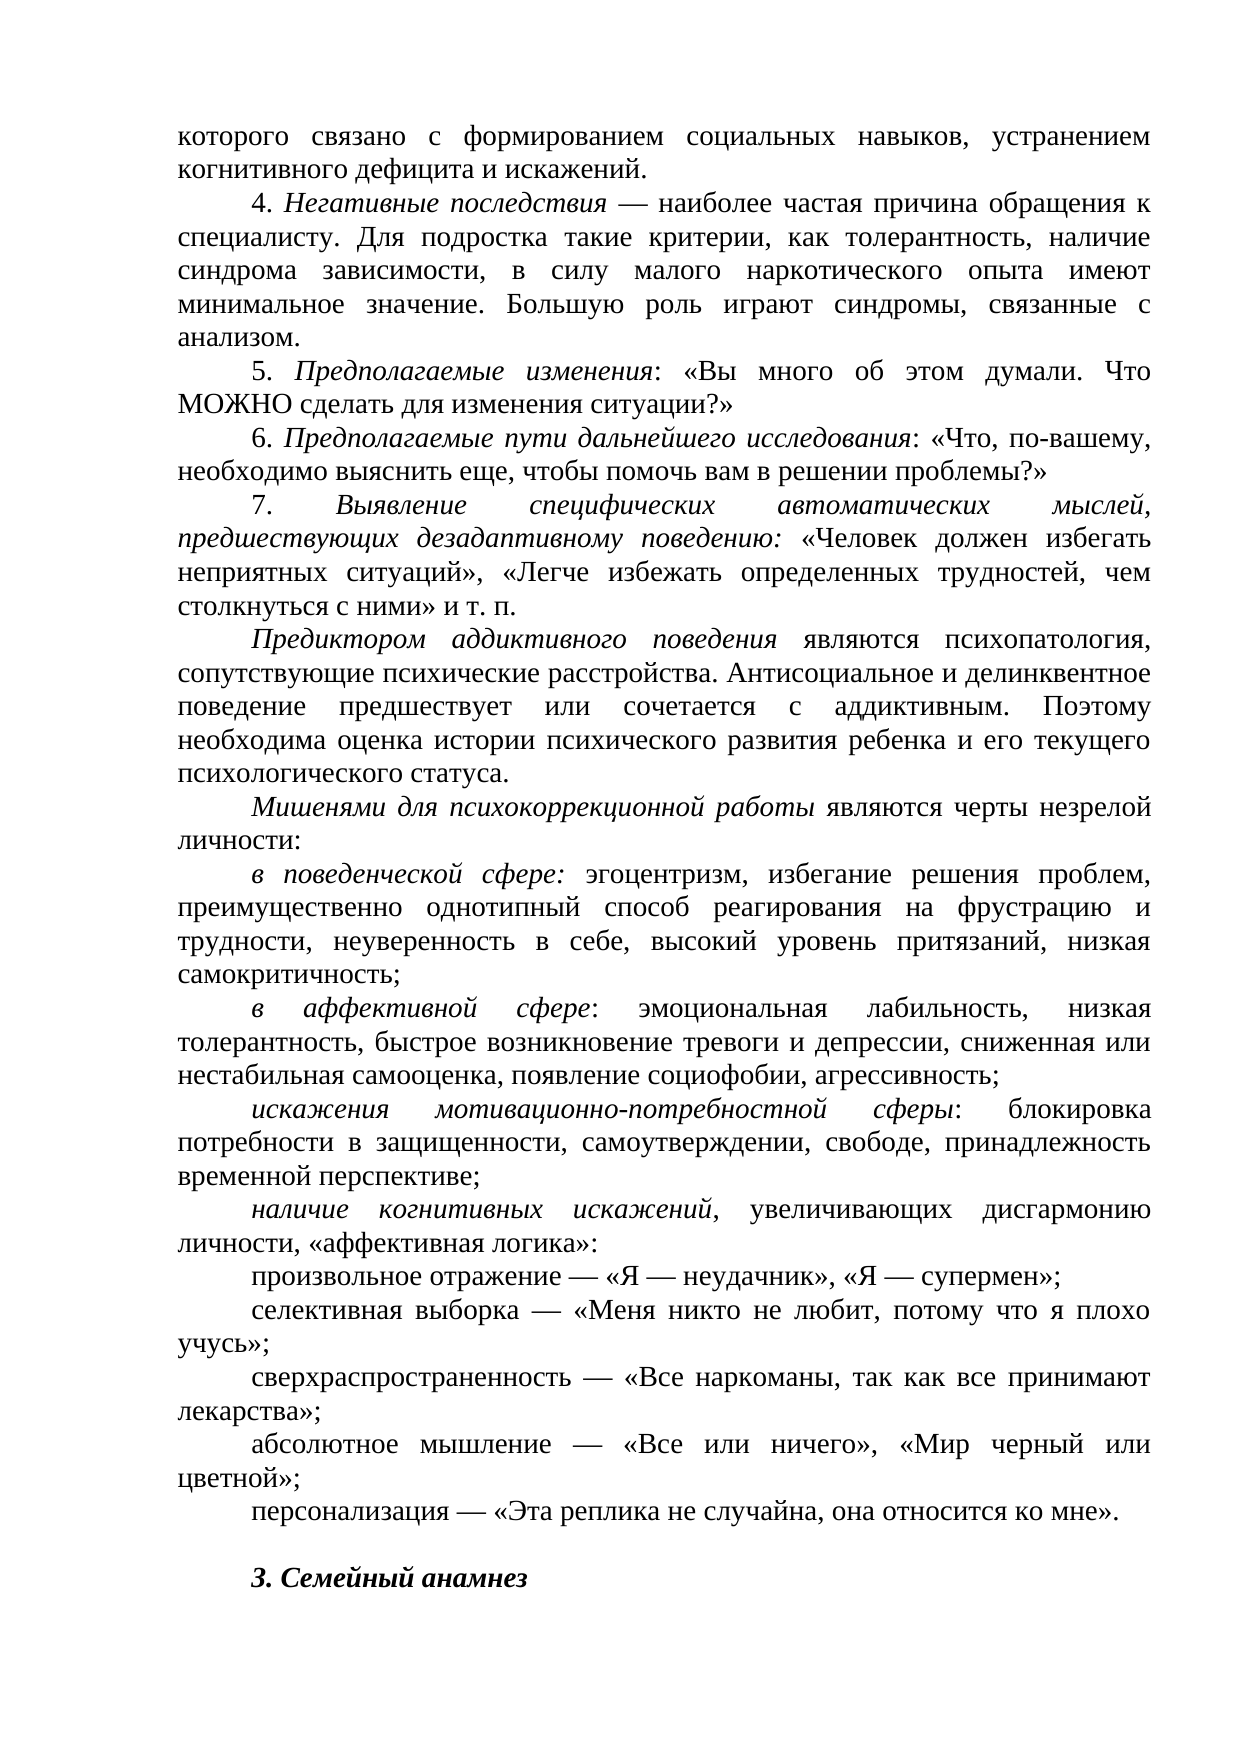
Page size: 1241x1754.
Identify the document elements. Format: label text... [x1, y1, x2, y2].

text сверхраспространенность — «Все наркоманы, так как все принимают лекарства»; [177, 1359, 1152, 1426]
text Предиктором аддиктивного поведения являются психопатология, сопутствующие психические расстройства. Антисоциальное и делинквентное поведение предшествует или сочетается с аддиктивным. Поэтому необходима оценка истории психического развития ребенка и его текущего психологического статуса. [177, 621, 1152, 789]
text абсолютное мышление — «Все или ничего», «Мир черный или цветной»; [177, 1426, 1152, 1493]
text наличие когнитивных искажений, увеличивающих дисгармонию личности, «аффективная логика»: [177, 1191, 1152, 1258]
text 6. Предполагаемые пути дальнейшего исследования: «Что, по-вашему, необходимо выяснить еще, чтобы помочь вам в решении проблемы?» [177, 420, 1152, 487]
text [177, 118, 1152, 185]
text персонализация — «Эта реплика не случайна, она относится ко мне». [177, 1493, 1152, 1527]
text произвольное отражение — «Я — неудачник», «Я — супермен»; [177, 1258, 1152, 1292]
text в поведенческой сфере: эгоцентризм, избегание решения проблем, преимущественно однотипный способ реагирования на фрустрацию и трудности, неуверенность в себе, высокий уровень притязаний, низкая самокритичность; [177, 856, 1152, 990]
text 5. Предполагаемые изменения: «Вы много об этом думали. Что МОЖНО сделать для изменения ситуации?» [177, 353, 1152, 420]
text в аффективной сфере: эмоциональная лабильность, низкая толерантность, быстрое возникновение тревоги и депрессии, сниженная или нестабильная самооценка, появление социофобии, агрессивность; [177, 990, 1152, 1091]
text Мишенями для психокоррекционной работы являются черты незрелой личности: [177, 789, 1152, 856]
text 4. Негативные последствия — наиболее частая причина обращения к специалисту. Для подростка такие критерии, как толерантность, наличие синдрома зависимости, в силу малого наркотического опыта имеют минимальное значение. Большую роль играют синдромы, связанные с анализом. [177, 185, 1152, 353]
text З. Семейный анамнез [177, 1560, 1152, 1594]
text 7. Выявление специфических автоматических мыслей, предшествующих дезадаптивному поведению: «Человек должен избегать неприятных ситуаций», «Легче избежать определенных трудностей, чем столкнуться с ними» и т. п. [177, 487, 1152, 621]
text селективная выборка — «Меня никто не любит, потому что я плохо учусь»; [177, 1292, 1152, 1359]
text искажения мотивационно-потребностной сферы: блокировка потребности в защищенности, самоутверждении, свободе, принадлежность временной перспективе; [177, 1091, 1152, 1191]
